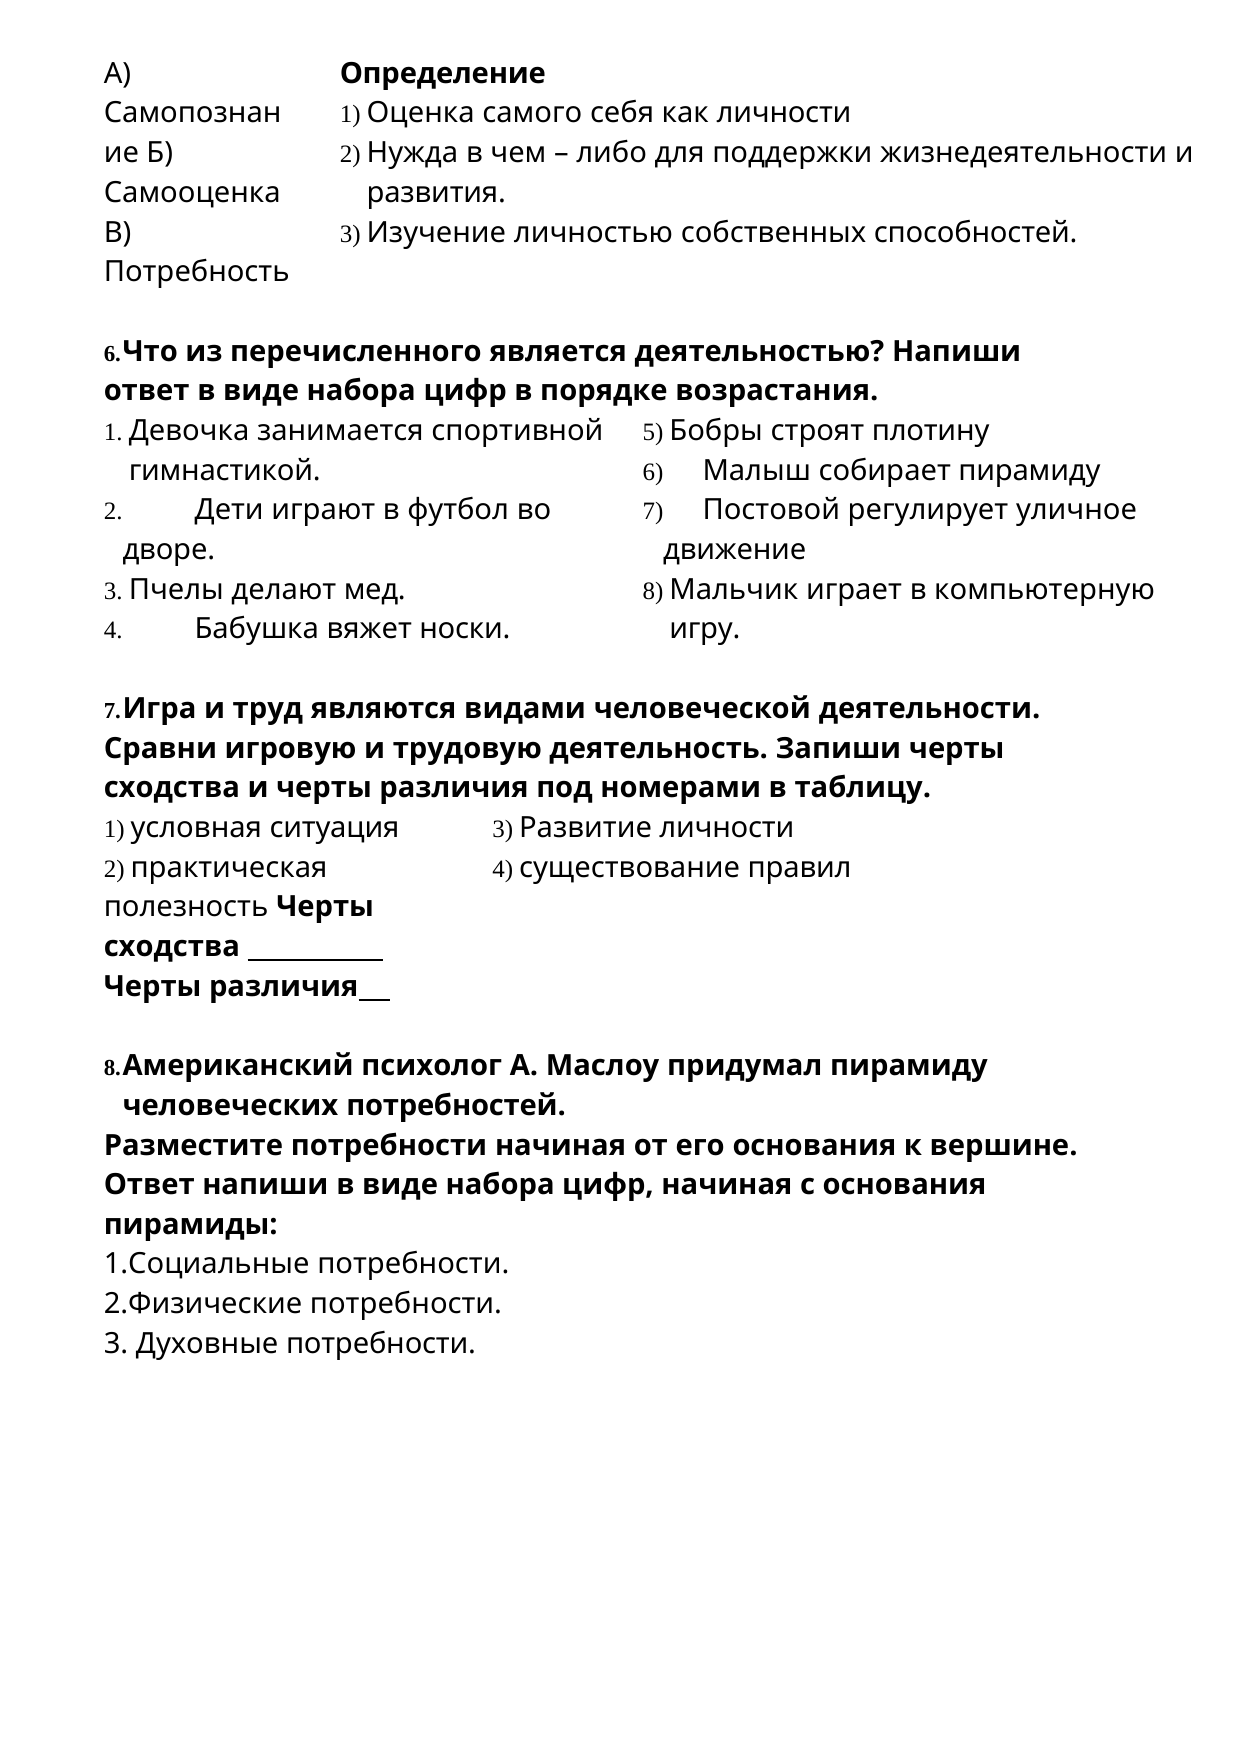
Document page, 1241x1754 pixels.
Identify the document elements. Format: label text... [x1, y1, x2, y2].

list Мальчик играет в компьютерную игру. [642, 568, 1211, 647]
list условная ситуация [103, 806, 402, 846]
list Бабушка вяжет носки. [103, 608, 623, 647]
text 3. Духовные потребности. [103, 1322, 1211, 1362]
list Девочка занимается спортивной гимнастикой. [103, 409, 623, 489]
text Разместите потребности начиная от его основания к вершине. Ответ напиши в виде набора цифр, начиная с основания пирамиды: [103, 1124, 1158, 1243]
list Оценка самого себя как личности [339, 92, 1211, 131]
list Малыш собирает пирамиду [642, 449, 1211, 489]
list Развитие личности [492, 806, 1211, 846]
text А) Самопознание Б) Самооценка В) Потребность [103, 52, 290, 290]
list практическая полезность Черты сходства Черты различия [103, 846, 398, 1005]
subtitle Американский психолог А. Маслоу придумал пирамиду человеческих потребностей. [103, 1044, 1211, 1124]
list Бобры строят плотину [642, 409, 1211, 449]
list Постовой регулирует уличное движение [642, 489, 1211, 568]
list Пчелы делают мед. [103, 568, 623, 608]
list существование правил [492, 846, 1211, 886]
subtitle Что из перечисленного является деятельностью? Напиши ответ в виде набора цифр в порядке возрастания. [103, 330, 1100, 409]
list Изучение личностью собственных способностей. [339, 211, 1211, 251]
subtitle Игра и труд являются видами человеческой деятельности. Сравни игровую и трудовую деятельность. Запиши черты сходства и черты различия под номерами в таблицу. [103, 687, 1123, 806]
list Нужда в чем – либо для поддержки жизнедеятельности и развития. [339, 131, 1211, 211]
subtitle Определение [339, 52, 1211, 92]
list Дети играют в футбол во дворе. [103, 489, 623, 568]
text 1.Социальные потребности. 2.Физические потребности. [103, 1243, 527, 1322]
